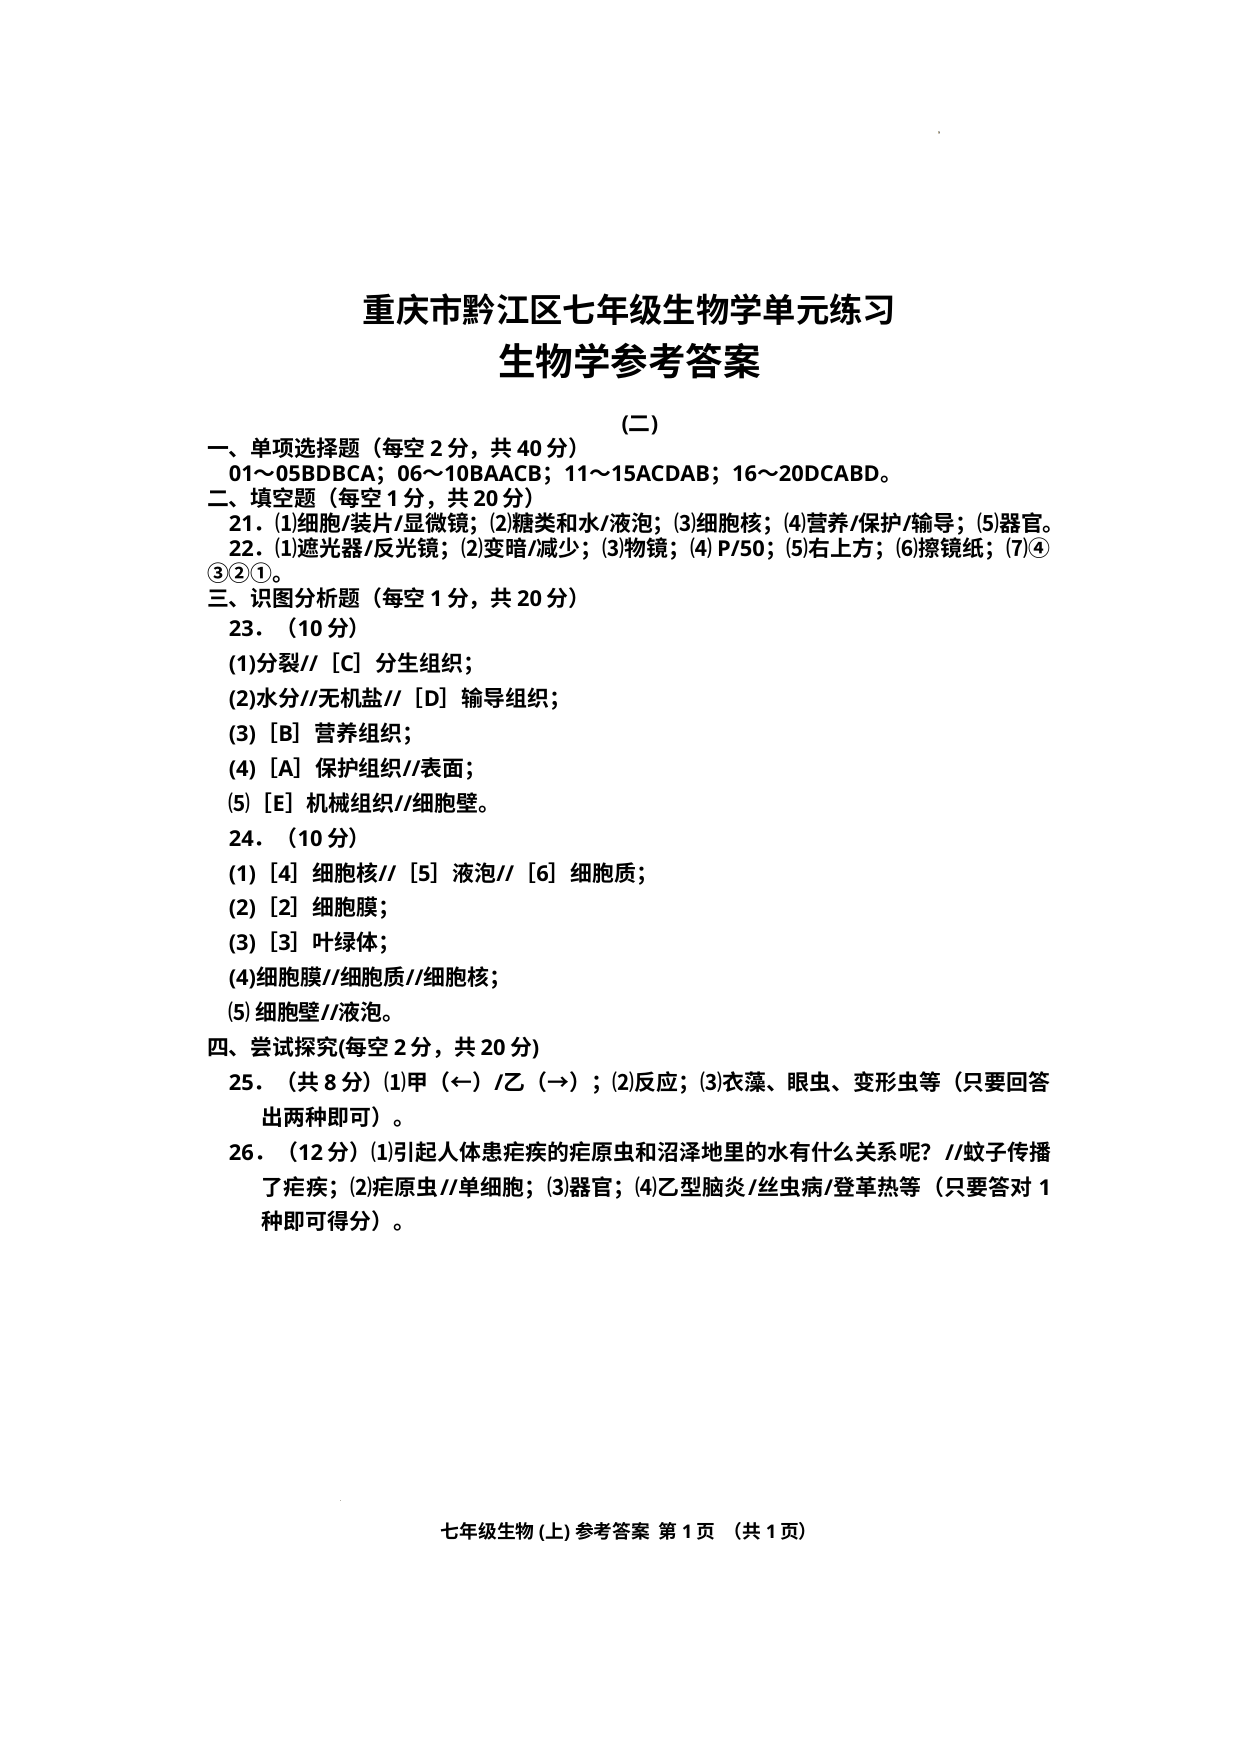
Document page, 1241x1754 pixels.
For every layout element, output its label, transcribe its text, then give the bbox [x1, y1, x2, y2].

text 三、识图分析题（每空1分，共20分） [207, 586, 1051, 611]
text ⑸［E］机械组织//细胞壁。 [229, 786, 1051, 817]
text 23．（10分） [229, 611, 1051, 643]
text 26．（12分）⑴引起人体患疟疾的疟原虫和沼泽地里的水有什么关系呢？//蚊子传播了疟疾；⑵疟原虫//单细胞；⑶器官；⑷乙型脑炎/丝虫病/登革热等（只要答对1种即可得分）。 [229, 1134, 1051, 1236]
text (2)水分//无机盐//［D］输导组织； [229, 681, 1051, 713]
text 生物学参考答案 [207, 332, 1051, 386]
text 22．⑴遮光器/反光镜；⑵变暗/减少；⑶物镜；⑷P/50；⑸右上方；⑹擦镜纸；⑺④③②①。 [207, 536, 1051, 586]
text (1)［4］细胞核//［5］液泡//［6］细胞质； [229, 856, 1051, 887]
text 一、单项选择题（每空2分，共40分） [207, 436, 1051, 461]
text (3)［3］叶绿体； [229, 925, 1051, 957]
text 01～05BDBCA；06～10BAACB；11～15ACDAB；16～20DCABD。 [207, 461, 1051, 486]
text ⑸细胞壁//液泡。 [229, 995, 1051, 1027]
text (2)［2］细胞膜； [229, 890, 1051, 922]
text 25．（共8分）⑴甲（←）/乙（→）；⑵反应；⑶衣藻、眼虫、变形虫等（只要回答出两种即可）。 [229, 1065, 1051, 1131]
text 重庆市黔江区七年级生物学单元练习 [207, 284, 1051, 332]
text 21．⑴细胞/装片/显微镜；⑵糖类和水/液泡；⑶细胞核；⑷营养/保护/输导；⑸器官。 [207, 511, 1051, 536]
text (3)［B］营养组织； [229, 716, 1051, 748]
text (4)细胞膜//细胞质//细胞核； [229, 960, 1051, 992]
text (1)分裂//［C］分生组织； [229, 646, 1051, 678]
text (4)［A］保护组织//表面； [229, 751, 1051, 783]
text 二、填空题（每空1分，共20分） [207, 486, 1051, 511]
text (二) [207, 411, 1051, 436]
text 24．（10分） [229, 821, 1051, 852]
text 四、尝试探究(每空2分，共20分) [207, 1030, 1051, 1062]
